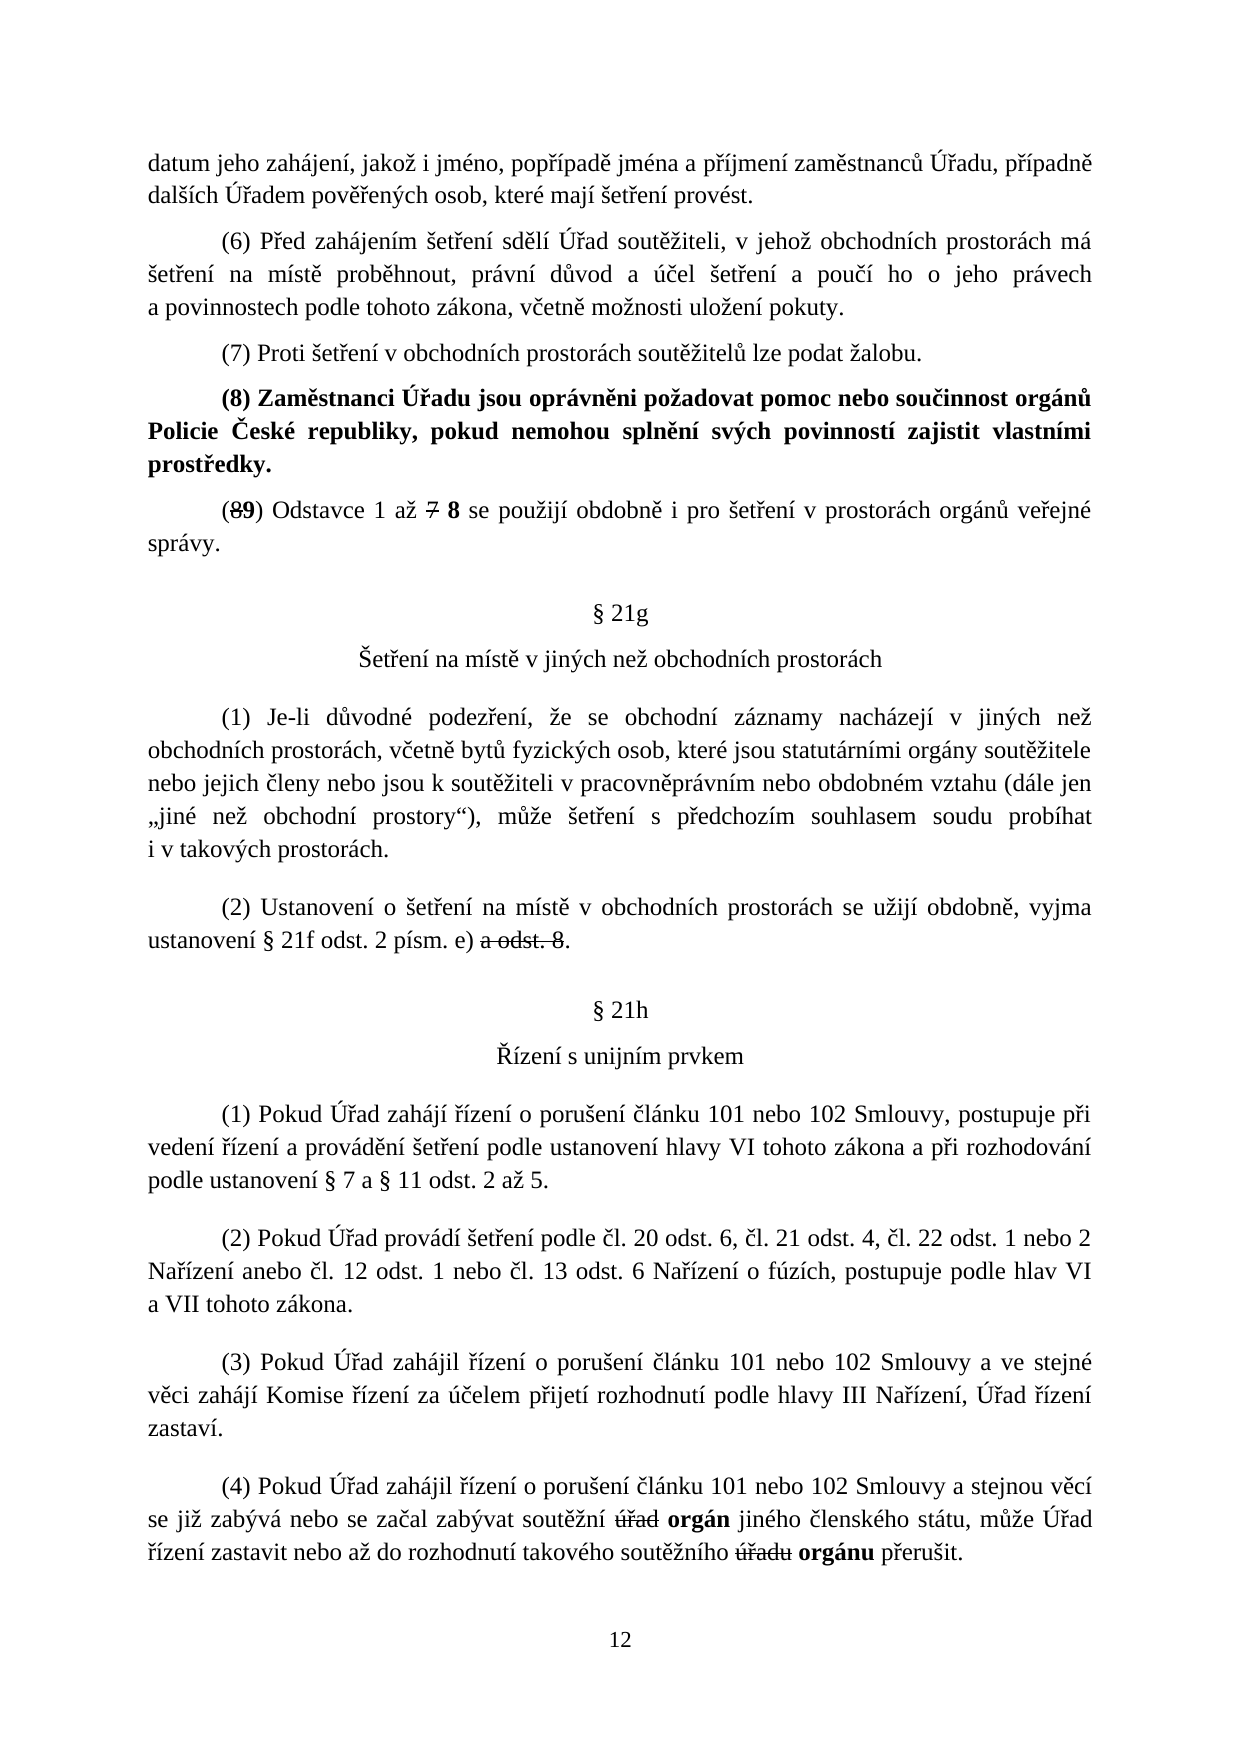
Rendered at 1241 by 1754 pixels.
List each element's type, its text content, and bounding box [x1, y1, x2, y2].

text (1) Pokud Úřad zahájí řízení o porušení článku 101 nebo 102 Smlouvy, postupuje při vedení řízení a provádění šetření podle ustanovení hlavy VI tohoto zákona a při rozhodování podle ustanovení § 7 a § 11 odst. 2 až 5. [148, 1099, 1093, 1194]
text (2) Pokud Úřad provádí šetření podle čl. 20 odst. 6, čl. 21 odst. 4, čl. 22 odst. 1 nebo 2 Nařízení anebo čl. 12 odst. 1 nebo čl. 13 odst. 6 Nařízení o fúzích, postupuje podle hlav VI a VII tohoto zákona. [148, 1223, 1093, 1318]
text (6) Před zahájením šetření sdělí Úřad soutěžiteli, v jehož obchodních prostorách má šetření na místě proběhnout, právní důvod a účel šetření a poučí ho o jeho právech a povinnostech podle tohoto zákona, včetně možnosti uložení pokuty. [148, 226, 1093, 321]
text (4) Pokud Úřad zahájil řízení o porušení článku 101 nebo 102 Smlouvy a stejnou věcí se již zabývá nebo se začal zabývat soutěžní úřad orgán jiného členského státu, může Úřad řízení zastavit nebo až do rozhodnutí takového soutěžního úřadu orgánu přerušit. [148, 1471, 1093, 1566]
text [148, 148, 1093, 209]
text (3) Pokud Úřad zahájil řízení o porušení článku 101 nebo 102 Smlouvy a ve stejné věci zahájí Komise řízení za účelem přijetí rozhodnutí podle hlavy III Nařízení, Úřad řízení zastaví. [148, 1347, 1093, 1442]
text (7) Proti šetření v obchodních prostorách soutěžitelů lze podat žalobu. [148, 338, 1093, 366]
text (8) Zaměstnanci Úřadu jsou oprávněni požadovat pomoc nebo součinnost orgánů Policie České republiky, pokud nemohou splnění svých povinností zajistit vlastními prostředky. [148, 383, 1093, 478]
text (89) Odstavce 1 až 7 8 se použijí obdobně i pro šetření v prostorách orgánů veřejné správy. [148, 495, 1093, 557]
text § 21g [148, 598, 1093, 627]
text (1) Je-li důvodné podezření, že se obchodní záznamy nacházejí v jiných než obchodních prostorách, včetně bytů fyzických osob, které jsou statutárními orgány soutěžitele nebo jejich členy nebo jsou k soutěžiteli v pracovněprávním nebo obdobném vztahu (dále jen „jiné než obchodní prostory“), může šetření s předchozím souhlasem soudu probíhat i v takových prostorách. [148, 702, 1093, 863]
text Šetření na místě v jiných než obchodních prostorách [148, 644, 1093, 673]
text § 21h [148, 996, 1093, 1024]
text Řízení s unijním prvkem [148, 1041, 1093, 1070]
text (2) Ustanovení o šetření na místě v obchodních prostorách se užijí obdobně, vyjma ustanovení § 21f odst. 2 písm. e) a odst. 8. [148, 892, 1093, 954]
